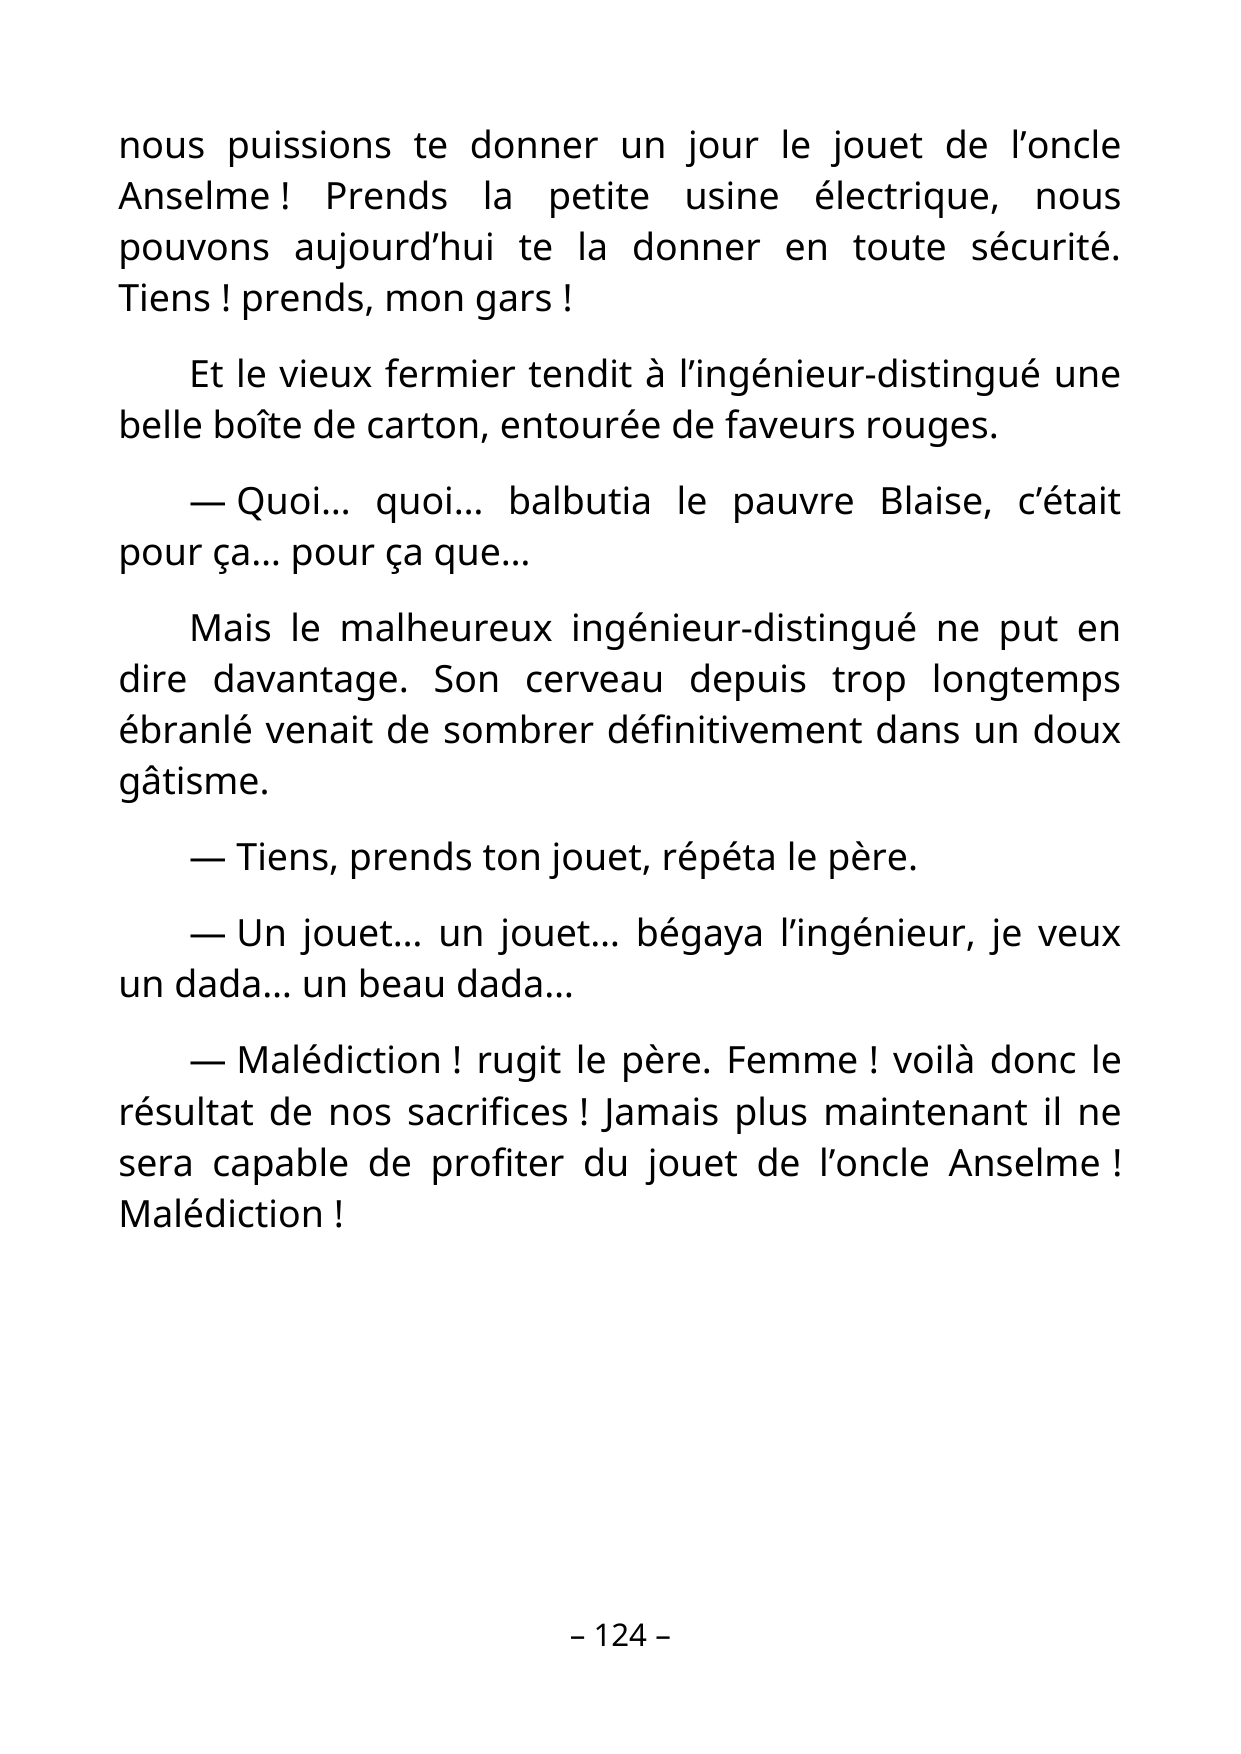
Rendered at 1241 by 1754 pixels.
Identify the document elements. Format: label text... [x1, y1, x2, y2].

text — Malédiction ! rugit le père. Femme ! voilà donc le résultat de nos sacrifices ! Jamais plus maintenant il ne sera capable de profiter du jouet de l’oncle Anselme ! Malédiction ! [118, 1034, 1122, 1238]
text — Un jouet… un jouet… bégaya l’ingénieur, je veux un dada… un beau dada… [118, 907, 1122, 1009]
text — Quoi… quoi… balbutia le pauvre Blaise, c’était pour ça… pour ça que… [118, 474, 1122, 576]
text Mais le malheureux ingénieur-distingué ne put en dire davantage. Son cerveau depuis trop longtemps ébranlé venait de sombrer définitivement dans un doux gâtisme. [118, 601, 1122, 806]
text — Tiens, prends ton jouet, répéta le père. [118, 831, 1122, 882]
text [118, 118, 1122, 322]
text Et le vieux fermier tendit à l’ingénieur-distingué une belle boîte de carton, entourée de faveurs rouges. [118, 347, 1122, 449]
